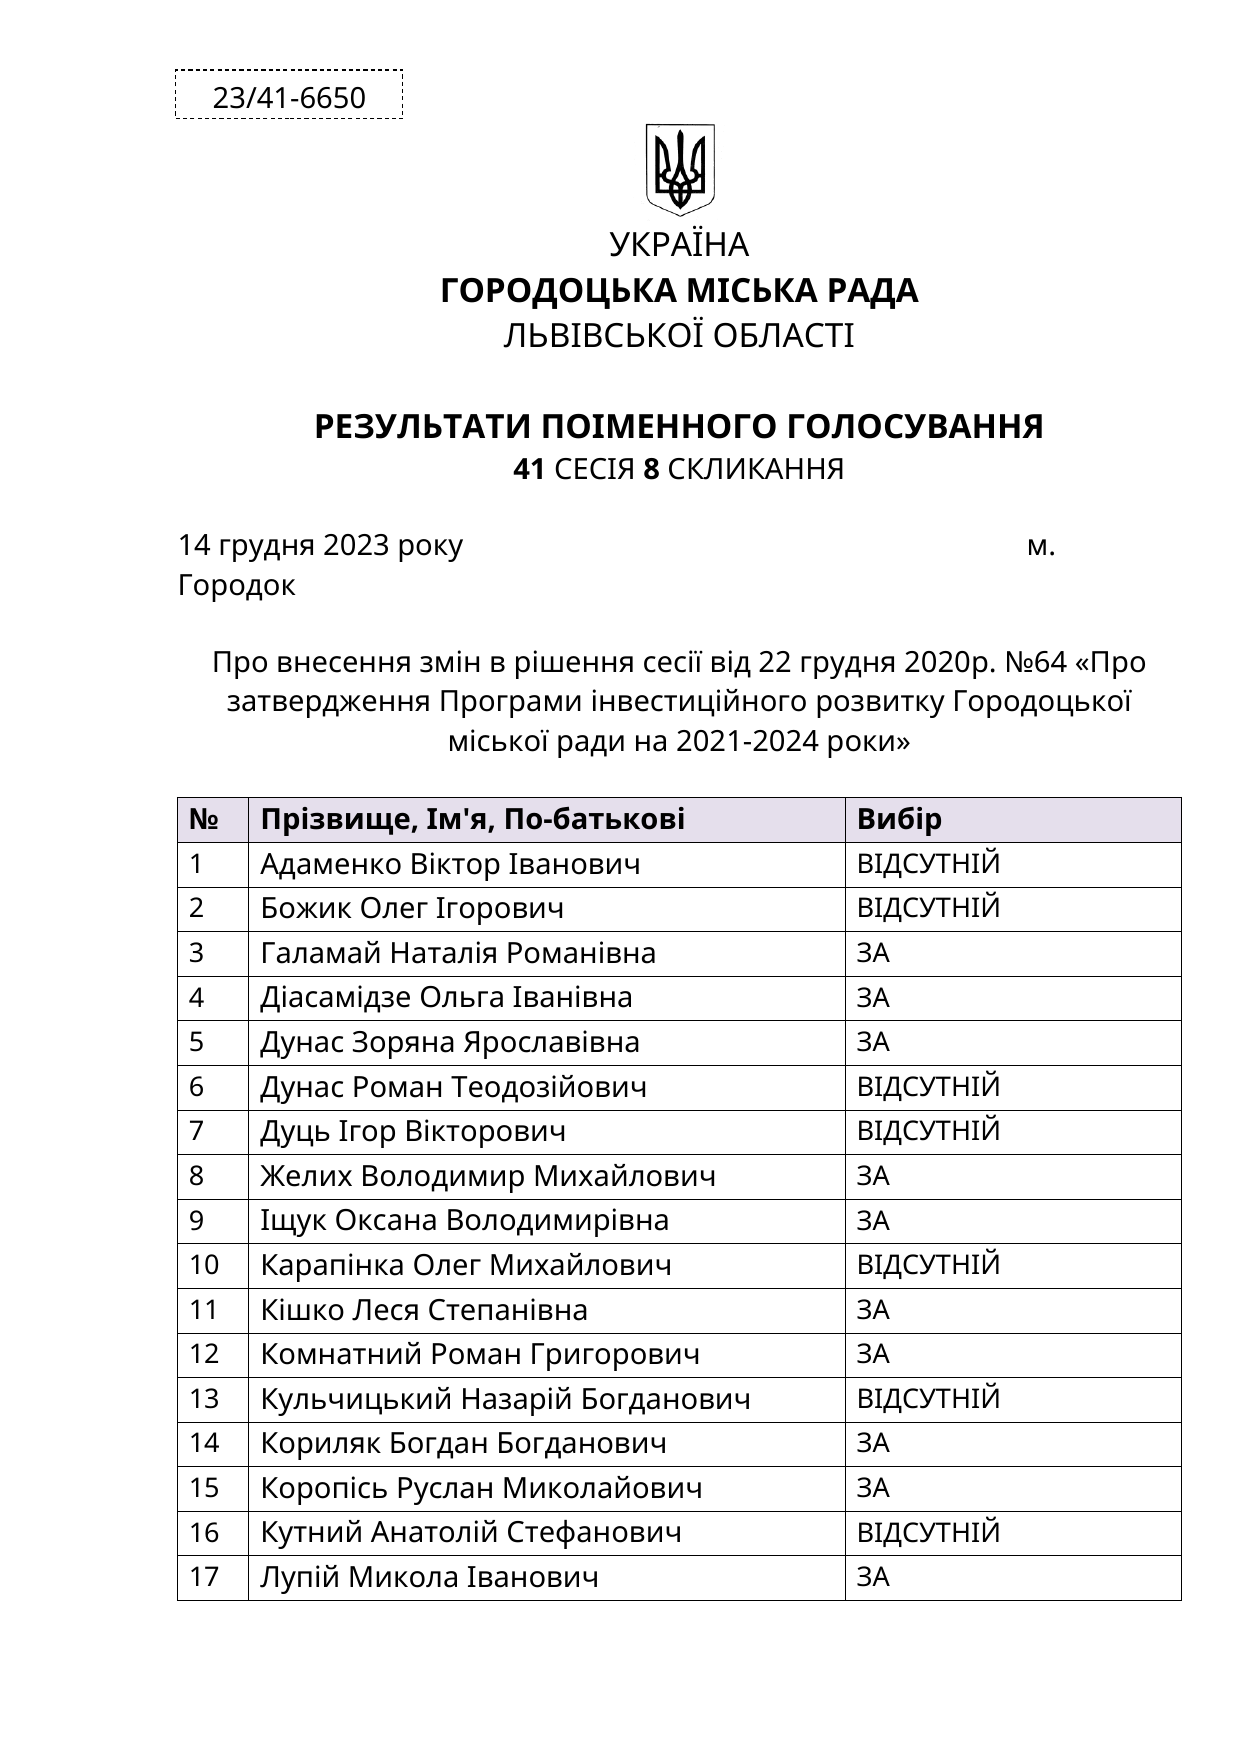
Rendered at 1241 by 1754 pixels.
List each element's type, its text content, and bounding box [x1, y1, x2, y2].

table_cell ВІДСУТНІЙ [846, 1512, 1181, 1555]
table_cell 17 [178, 1556, 248, 1600]
table_cell Желих Володимир Михайлович [249, 1155, 845, 1199]
table_cell 4 [178, 977, 248, 1020]
table_cell 1 [178, 843, 248, 887]
picture [633, 118, 726, 221]
table_cell Дунас Зоряна Ярославівна [249, 1021, 845, 1065]
table_cell ВІДСУТНІЙ [846, 1066, 1181, 1109]
text Про внесення змін в рішення сесії від 22 грудня 2020р. №64 «Про затвердження Програми інвестиційного розвитку Городоцької міської ради на 2021-2024 роки» [177, 641, 1181, 760]
table_cell 8 [178, 1155, 248, 1199]
table_cell 14 [178, 1423, 248, 1466]
table_cell ЗА [846, 1334, 1181, 1377]
table_cell ВІДСУТНІЙ [846, 1244, 1181, 1288]
table_cell Божик Олег Ігорович [249, 888, 845, 931]
table_cell ВІДСУТНІЙ [846, 1111, 1181, 1154]
table_cell 3 [178, 932, 248, 976]
table_cell 12 [178, 1334, 248, 1377]
table_cell 9 [178, 1200, 248, 1243]
table_cell Кориляк Богдан Богданович [249, 1423, 845, 1466]
table_cell ЗА [846, 932, 1181, 976]
table_cell Кутний Анатолій Стефанович [249, 1512, 845, 1555]
table_cell Галамай Наталія Романівна [249, 932, 845, 976]
table_cell ЗА [846, 1556, 1181, 1600]
text РЕЗУЛЬТАТИ ПОІМЕННОГО ГОЛОСУВАННЯ [177, 403, 1181, 448]
text 41 СЕСІЯ 8 СКЛИКАННЯ [177, 448, 1181, 488]
table_cell ЗА [846, 1423, 1181, 1466]
table_cell ВІДСУТНІЙ [846, 888, 1181, 931]
table_cell Дуць Ігор Вікторович [249, 1111, 845, 1154]
table_cell 10 [178, 1244, 248, 1288]
table_cell Кішко Леся Степанівна [249, 1289, 845, 1332]
table_cell 15 [178, 1467, 248, 1511]
table_cell Дунас Роман Теодозійович [249, 1066, 845, 1109]
text УКРАЇНА [177, 221, 1181, 266]
table_header Вибір [846, 798, 1181, 842]
table_cell ВІДСУТНІЙ [846, 843, 1181, 887]
table_cell Лупій Микола Іванович [249, 1556, 845, 1600]
table_header Прізвище, Ім'я, По-батькові [249, 798, 845, 842]
table_cell Коропісь Руслан Миколайович [249, 1467, 845, 1511]
table_cell ЗА [846, 977, 1181, 1020]
table_cell ЗА [846, 1155, 1181, 1199]
table_cell 13 [178, 1378, 248, 1422]
table_cell ЗА [846, 1021, 1181, 1065]
table_header № [178, 798, 248, 842]
table_cell 6 [178, 1066, 248, 1109]
table_cell 7 [178, 1111, 248, 1154]
table_cell ЗА [846, 1200, 1181, 1243]
table_cell ВІДСУТНІЙ [846, 1378, 1181, 1422]
table_cell ЗА [846, 1289, 1181, 1332]
table_cell 2 [178, 888, 248, 931]
table_cell ЗА [846, 1467, 1181, 1511]
text ГОРОДОЦЬКА МІСЬКА РАДА [177, 266, 1181, 312]
table_cell 5 [178, 1021, 248, 1065]
table_cell Діасамідзе Ольга Іванівна [249, 977, 845, 1020]
text ЛЬВІВСЬКОЇ ОБЛАСТІ [177, 312, 1181, 357]
table_cell Карапінка Олег Михайлович [249, 1244, 845, 1288]
table_cell Адаменко Віктор Іванович [249, 843, 845, 887]
table_cell Іщук Оксана Володимирівна [249, 1200, 845, 1243]
table_cell 16 [178, 1512, 248, 1555]
table_cell 11 [178, 1289, 248, 1332]
table_cell Кульчицький Назарій Богданович [249, 1378, 845, 1422]
text 14 грудня 2023 року м. Городок [177, 525, 1181, 604]
table_cell Комнатний Роман Григорович [249, 1334, 845, 1377]
